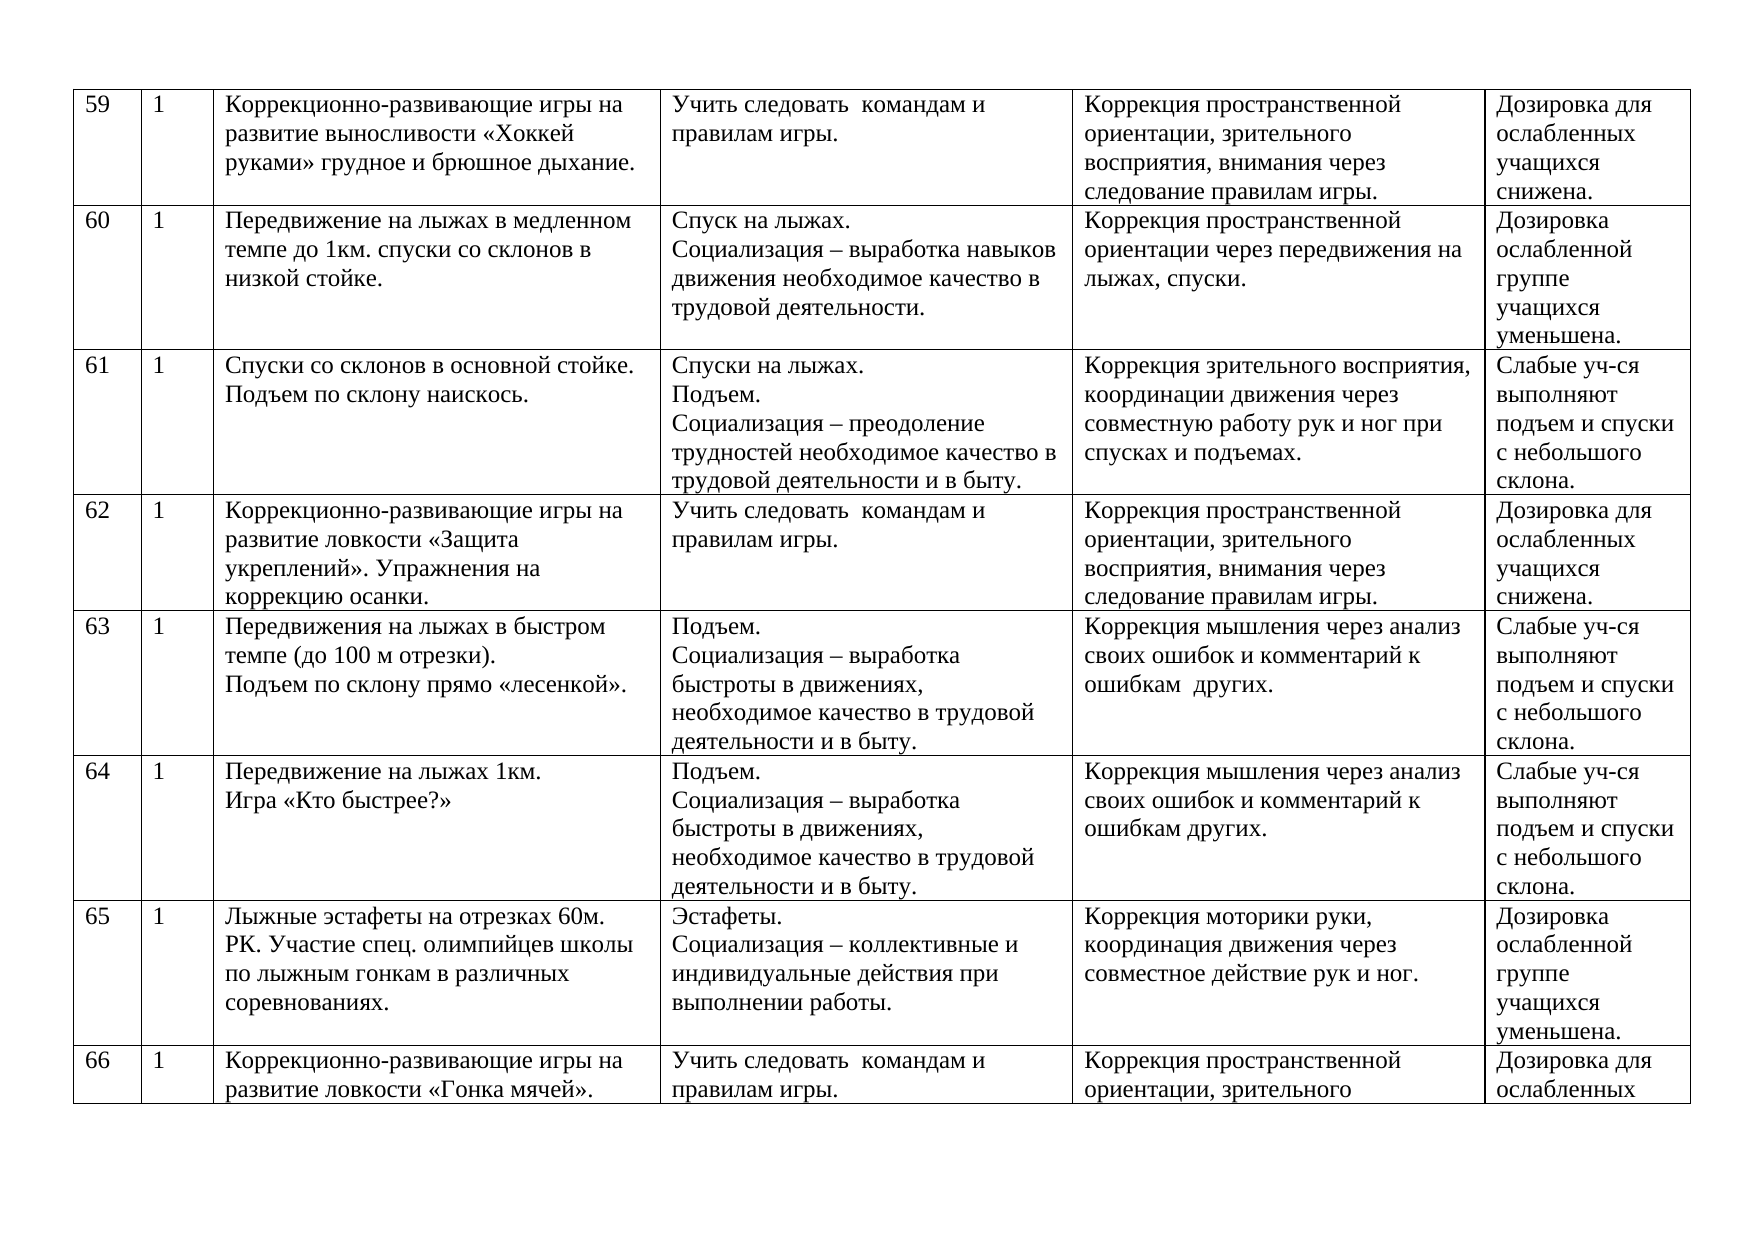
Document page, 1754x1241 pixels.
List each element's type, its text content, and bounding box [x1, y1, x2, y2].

table_cell 1 [142, 611, 213, 755]
table_cell 59 [74, 90, 141, 204]
table_cell 1 [142, 90, 213, 204]
table_cell Коррекция зрительного восприятия, координации движения через совместную работу рук и ног при спусках и подъемах. [1073, 350, 1484, 494]
table_cell Коррекция моторики руки, координация движения через совместное действие рук и ног. [1073, 901, 1484, 1044]
table_cell Коррекция пространственной ориентации через передвижения на лыжах, спуски. [1073, 206, 1484, 349]
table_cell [1073, 1046, 1484, 1103]
table_cell 1 [142, 901, 213, 1044]
table_cell 61 [74, 350, 141, 494]
table_cell 64 [74, 756, 141, 900]
table_cell 1 [142, 495, 213, 610]
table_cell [661, 1046, 1072, 1103]
table_cell Дозировка для ослабленных учащихся снижена. [1486, 90, 1690, 204]
table_cell 1 [142, 206, 213, 349]
table_cell Дозировка для ослабленных учащихся снижена. [1486, 495, 1690, 610]
table_cell Передвижение на лыжах 1км. Игра «Кто быстрее?» [214, 756, 660, 900]
table_cell Спуски на лыжах. Подъем. Социализация – преодоление трудностей необходимое качество в трудовой деятельности и в быту. [661, 350, 1072, 494]
table_cell Коррекционно-развивающие игры на развитие ловкости «Защита укреплений». Упражнения на коррекцию осанки. [214, 495, 660, 610]
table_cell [214, 1046, 660, 1103]
table_cell 62 [74, 495, 141, 610]
table_cell 60 [74, 206, 141, 349]
table_cell Коррекция пространственной ориентации, зрительного восприятия, внимания через следование правилам игры. [1073, 90, 1484, 204]
table_cell 66 [74, 1046, 141, 1103]
table_cell Лыжные эстафеты на отрезках 60м. РК. Участие спец. олимпийцев школы по лыжным гонкам в различных соревнованиях. [214, 901, 660, 1044]
table_cell Передвижение на лыжах в медленном темпе до 1км. спуски со склонов в низкой стойке. [214, 206, 660, 349]
table_cell 65 [74, 901, 141, 1044]
table_cell 1 [142, 1046, 213, 1103]
table_cell Дозировка ослабленной группе учащихся уменьшена. [1486, 206, 1690, 349]
table_cell Дозировка ослабленной группе учащихся уменьшена. [1486, 901, 1690, 1044]
table_cell Учить следовать командам и правилам игры. [661, 90, 1072, 204]
table_cell Коррекция мышления через анализ своих ошибок и комментарий к ошибкам других. [1073, 611, 1484, 755]
table_cell 1 [142, 350, 213, 494]
table_cell Коррекционно-развивающие игры на развитие выносливости «Хоккей руками» грудное и брюшное дыхание. [214, 90, 660, 204]
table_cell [1486, 1046, 1690, 1103]
table_cell 63 [74, 611, 141, 755]
table_cell Эстафеты. Социализация – коллективные и индивидуальные действия при выполнении работы. [661, 901, 1072, 1044]
table_cell 1 [142, 756, 213, 900]
table_cell Спуски со склонов в основной стойке. Подъем по склону наискось. [214, 350, 660, 494]
table_cell Коррекция пространственной ориентации, зрительного восприятия, внимания через следование правилам игры. [1073, 495, 1484, 610]
table_cell Подъем. Социализация – выработка быстроты в движениях, необходимое качество в трудовой деятельности и в быту. [661, 611, 1072, 755]
table_cell Коррекция мышления через анализ своих ошибок и комментарий к ошибкам других. [1073, 756, 1484, 900]
table_cell Учить следовать командам и правилам игры. [661, 495, 1072, 610]
table_cell Слабые уч-ся выполняют подъем и спуски с небольшого склона. [1486, 350, 1690, 494]
table_cell Передвижения на лыжах в быстром темпе (до 100 м отрезки). Подъем по склону прямо «лесенкой». [214, 611, 660, 755]
table_cell Спуск на лыжах. Социализация – выработка навыков движения необходимое качество в трудовой деятельности. [661, 206, 1072, 349]
table_cell Слабые уч-ся выполняют подъем и спуски с небольшого склона. [1486, 756, 1690, 900]
table_cell Слабые уч-ся выполняют подъем и спуски с небольшого склона. [1486, 611, 1690, 755]
table_cell Подъем. Социализация – выработка быстроты в движениях, необходимое качество в трудовой деятельности и в быту. [661, 756, 1072, 900]
